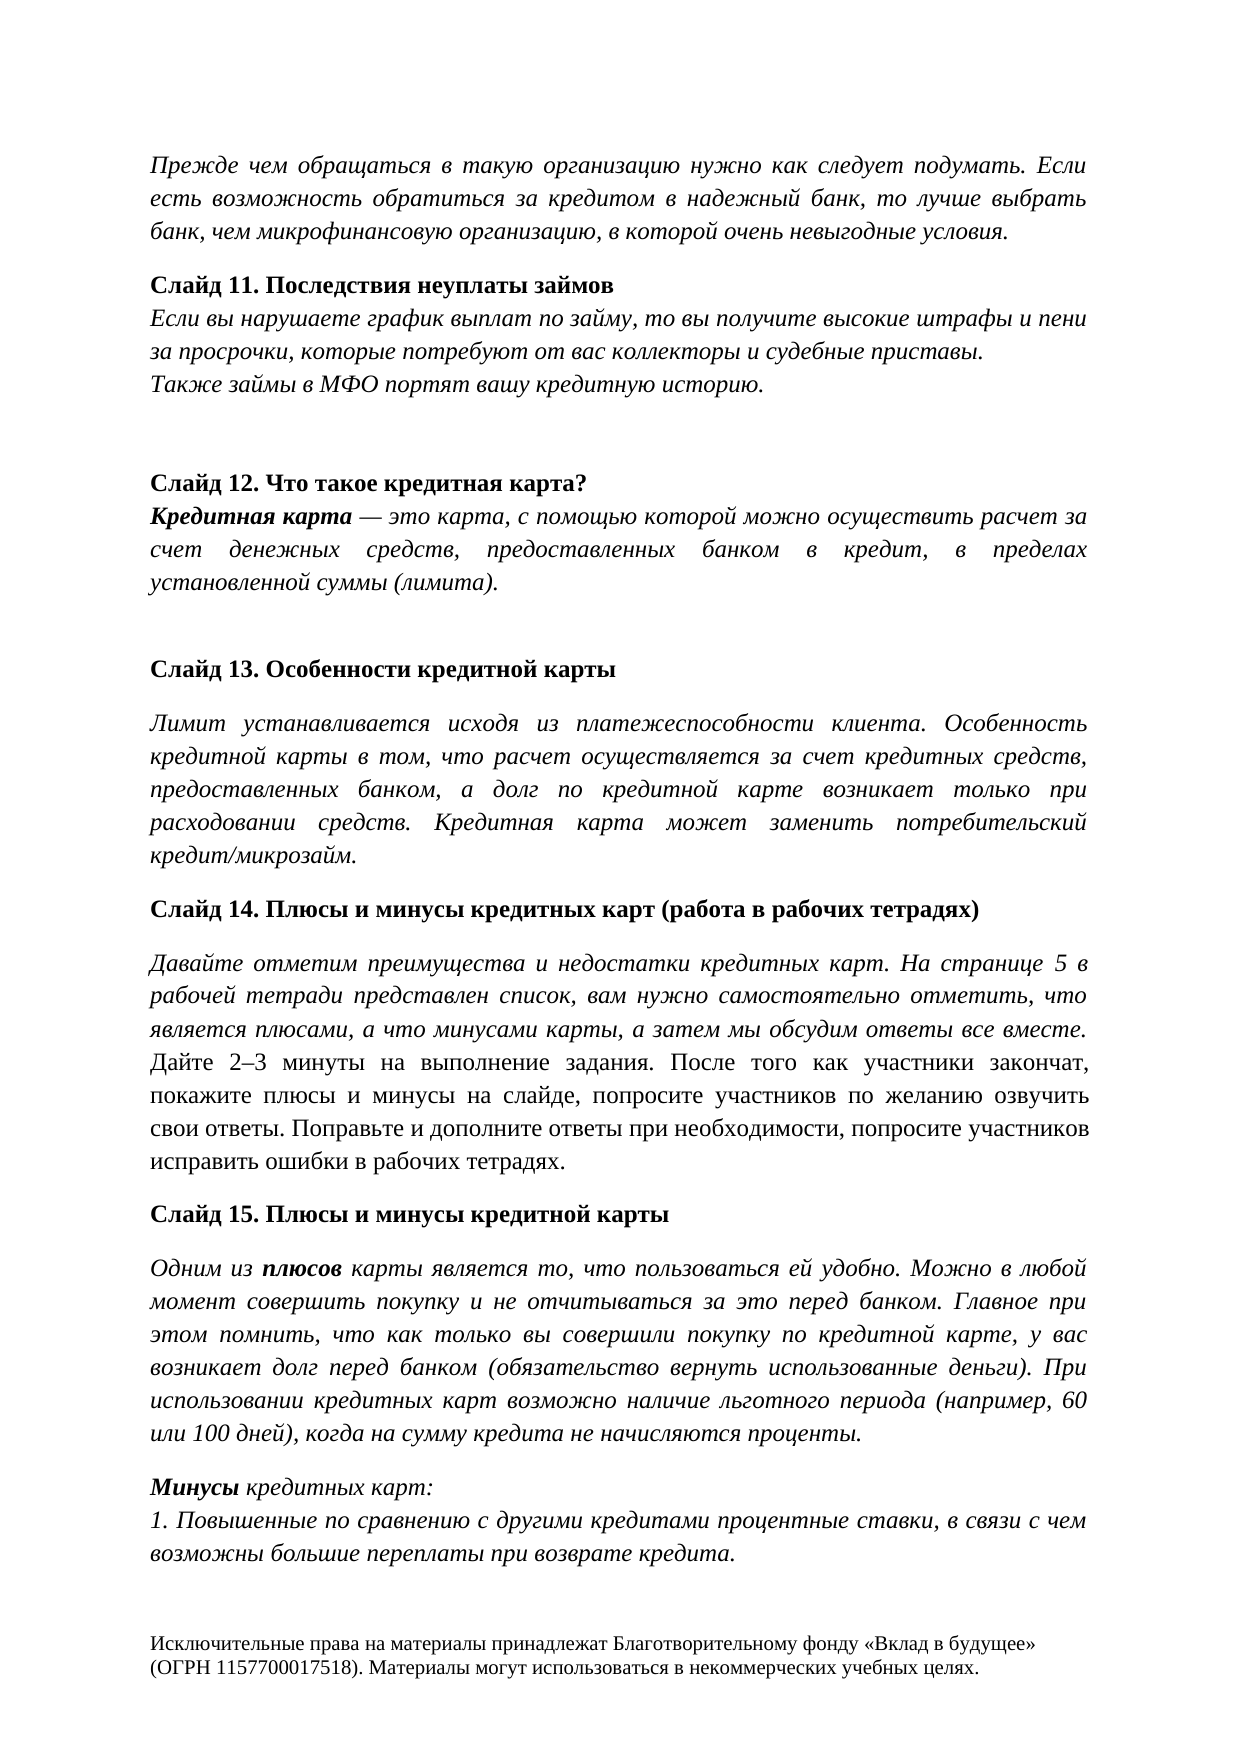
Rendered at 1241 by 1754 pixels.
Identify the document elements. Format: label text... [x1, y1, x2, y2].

text Слайд 13. Особенности кредитной карты [150, 654, 1090, 683]
text Кредитная карта — это карта, с помощью которой можно осуществить расчет за счет денежных средств, предоставленных банком в кредит, в пределах установленной суммы (лимита). [150, 501, 1090, 596]
text Если вы нарушаете график выплат по займу, то вы получите высокие штрафы и пени за просрочки, которые потребуют от вас коллекторы и судебные приставы. [150, 303, 1090, 365]
text Слайд 14. Плюсы и минусы кредитных карт (работа в рабочих тетрадях) [150, 894, 1090, 922]
text Одним из плюсов карты является то, что пользоваться ей удобно. Можно в любой момент совершить покупку и не отчитываться за это перед банком. Главное при этом помнить, что как только вы совершили покупку по кредитной карте, у вас возникает долг перед банком (обязательство вернуть использованные деньги). При использовании кредитных карт возможно наличие льготного периода (например, 60 или 100 дней), когда на сумму кредита не начисляются проценты. [150, 1253, 1090, 1447]
text Также займы в МФО портят вашу кредитную историю. [150, 369, 1090, 398]
text Лимит устанавливается исходя из платежеспособности клиента. Особенность кредитной карты в том, что расчет осуществляется за счет кредитных средств, предоставленных банком, а долг по кредитной карте возникает только при расходовании средств. Кредитная карта может заменить потребительский кредит/микрозайм. [150, 708, 1090, 869]
text Слайд 11. Последствия неуплаты займов [150, 270, 1090, 299]
text 1. Повышенные по сравнению с другими кредитами процентные ставки, в связи с чем возможны большие переплаты при возврате кредита. [150, 1505, 1090, 1567]
text Давайте отметим преимущества и недостатки кредитных карт. На странице 5 в рабочей тетради представлен список, вам нужно самостоятельно отметить, что является плюсами, а что минусами карты, а затем мы обсудим ответы все вместе. Дайте 2–3 минуты на выполнение задания. После того как участники закончат, покажите плюсы и минусы на слайде, попросите участников по желанию озвучить свои ответы. Поправьте и дополните ответы при необходимости, попросите участников исправить ошибки в рабочих тетрадях. [150, 948, 1090, 1174]
text Слайд 12. Что такое кредитная карта? [150, 468, 1090, 497]
text Слайд 15. Плюсы и минусы кредитной карты [150, 1199, 1090, 1228]
text Прежде чем обращаться в такую организацию нужно как следует подумать. Если есть возможность обратиться за кредитом в надежный банк, то лучше выбрать банк, чем микрофинансовую организацию, в которой очень невыгодные условия. [150, 150, 1090, 245]
text Минусы кредитных карт: [150, 1472, 1090, 1501]
